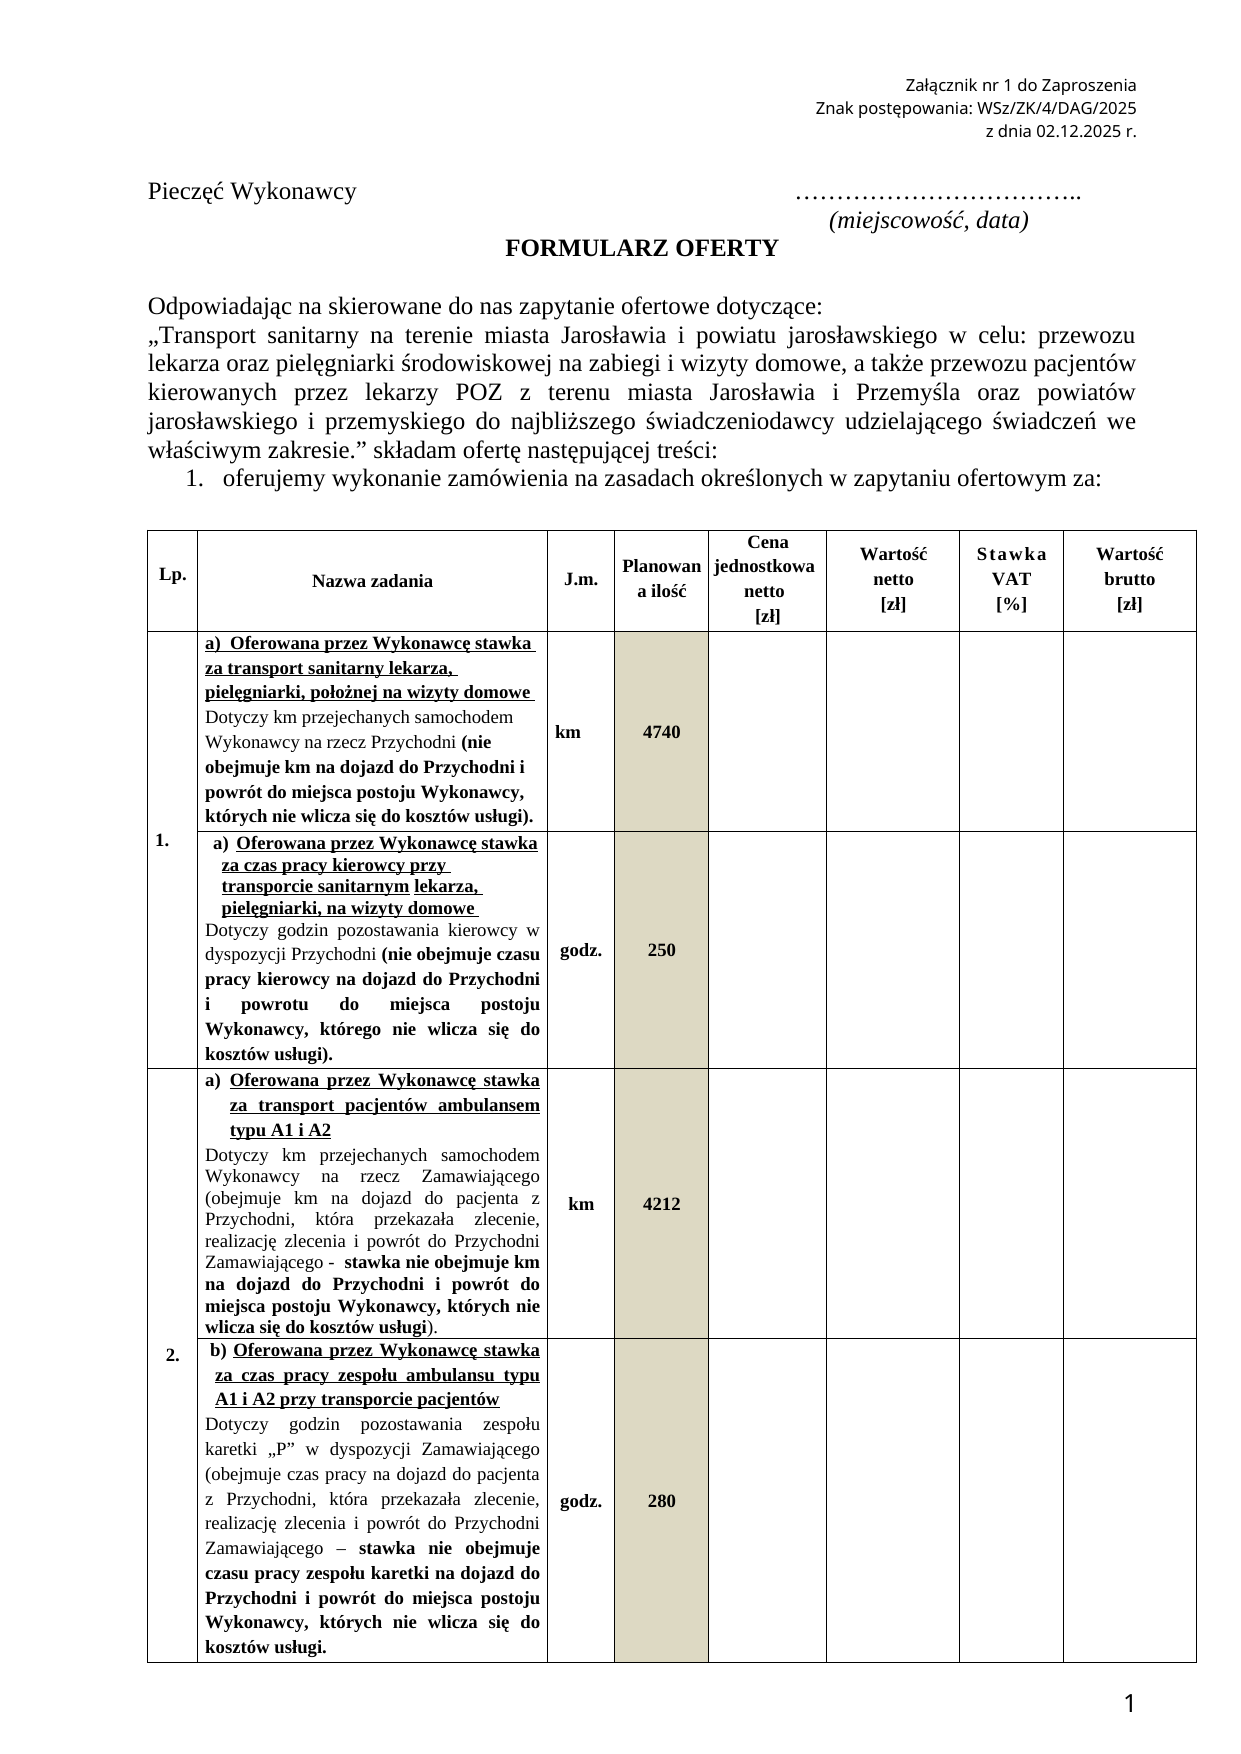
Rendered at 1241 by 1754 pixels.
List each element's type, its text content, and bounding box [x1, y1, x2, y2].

table_header Lp. [148, 531, 197, 631]
table_header Wartość brutto [zł] [1064, 531, 1196, 631]
table_header Cena jednostkowa netto [zł] [709, 531, 826, 631]
list oferujemy wykonanie zamówienia na zasadach określonych w zapytaniu ofertowym za: [185, 463, 1137, 492]
text „Transport sanitarny na terenie miasta Jarosławia i powiatu jarosławskiego w celu: przewozu lekarza oraz pielęgniarki środowiskowej na zabiegi i wizyty domowe, a także przewozu pacjentów kierowanych przez lekarzy POZ z terenu miasta Jarosławia i Przemyśla oraz powiatów jarosławskiego i przemyskiego do najbliższego świadczeniodawcy udzielającego świadczeń we właściwym zakresie.” składam ofertę następującej treści: [148, 320, 1137, 463]
table_cell [960, 632, 1063, 831]
table_cell godz. [548, 1339, 614, 1662]
table_cell 4740 [615, 632, 708, 831]
table_cell 250 [615, 832, 708, 1068]
text Pieczęć Wykonawcy …………………………….. (miejscowość, data) [148, 176, 1137, 233]
table_header Nazwa zadania [198, 531, 547, 631]
table_cell godz. [548, 832, 614, 1068]
table_cell [827, 832, 959, 1068]
table_header Planowana ilość [615, 531, 708, 631]
table_cell [1064, 1339, 1196, 1662]
table_cell Oferowana przez Wykonawcę stawka za transport pacjentów ambulansem typu A1 i A2 Dotyczy km przejechanych samochodem Wykonawcy na rzecz Zamawiającego (obejmuje km na dojazd do pacjenta z Przychodni, która przekazała zlecenie, realizację zlecenia i powrót do Przychodni Zamawiającego - stawka nie obejmuje km na dojazd do Przychodni i powrót do miejsca postoju Wykonawcy, których nie wlicza się do kosztów usługi). [198, 1069, 547, 1338]
table_cell 2. [148, 1069, 197, 1662]
table_cell [709, 632, 826, 831]
table_cell [1064, 832, 1196, 1068]
table_cell [960, 1069, 1063, 1338]
table_header J.m. [548, 531, 614, 631]
table_cell km [548, 1069, 614, 1338]
table_cell [827, 632, 959, 831]
table_cell 1. [148, 632, 197, 1068]
table_header Stawka VAT [%] [960, 531, 1063, 631]
table_cell [827, 1339, 959, 1662]
table_cell 4212 [615, 1069, 708, 1338]
table_cell Oferowana przez Wykonawcę stawka za czas pracy kierowcy przy transporcie sanitarnym lekarza, pielęgniarki, na wizyty domowe Dotyczy godzin pozostawania kierowcy w dyspozycji Przychodni (nie obejmuje czasu pracy kierowcy na dojazd do Przychodni i powrotu do miejsca postoju Wykonawcy, którego nie wlicza się do kosztów usługi). [198, 832, 547, 1068]
text FORMULARZ OFERTY [148, 233, 1137, 262]
table_header Wartość netto [zł] [827, 531, 959, 631]
table_cell [960, 832, 1063, 1068]
table_cell [709, 1339, 826, 1662]
table_cell [1064, 1069, 1196, 1338]
table_cell [1064, 632, 1196, 831]
table_cell a) Oferowana przez Wykonawcę stawka za transport sanitarny lekarza, pielęgniarki, położnej na wizyty domowe Dotyczy km przejechanych samochodem Wykonawcy na rzecz Przychodni (nie obejmuje km na dojazd do Przychodni i powrót do miejsca postoju Wykonawcy, których nie wlicza się do kosztów usługi). [198, 632, 547, 831]
table_cell [827, 1069, 959, 1338]
table_cell [960, 1339, 1063, 1662]
table_cell b) Oferowana przez Wykonawcę stawka za czas pracy zespołu ambulansu typu A1 i A2 przy transporcie pacjentów Dotyczy godzin pozostawania zespołu karetki „P” w dyspozycji Zamawiającego (obejmuje czas pracy na dojazd do pacjenta z Przychodni, która przekazała zlecenie, realizację zlecenia i powrót do Przychodni Zamawiającego – stawka nie obejmuje czasu pracy zespołu karetki na dojazd do Przychodni i powrót do miejsca postoju Wykonawcy, których nie wlicza się do kosztów usługi. [198, 1339, 547, 1662]
text Odpowiadając na skierowane do nas zapytanie ofertowe dotyczące: [148, 291, 1137, 320]
table_cell 280 [615, 1339, 708, 1662]
table_cell [709, 832, 826, 1068]
table_cell km [548, 632, 614, 831]
table_cell [709, 1069, 826, 1338]
